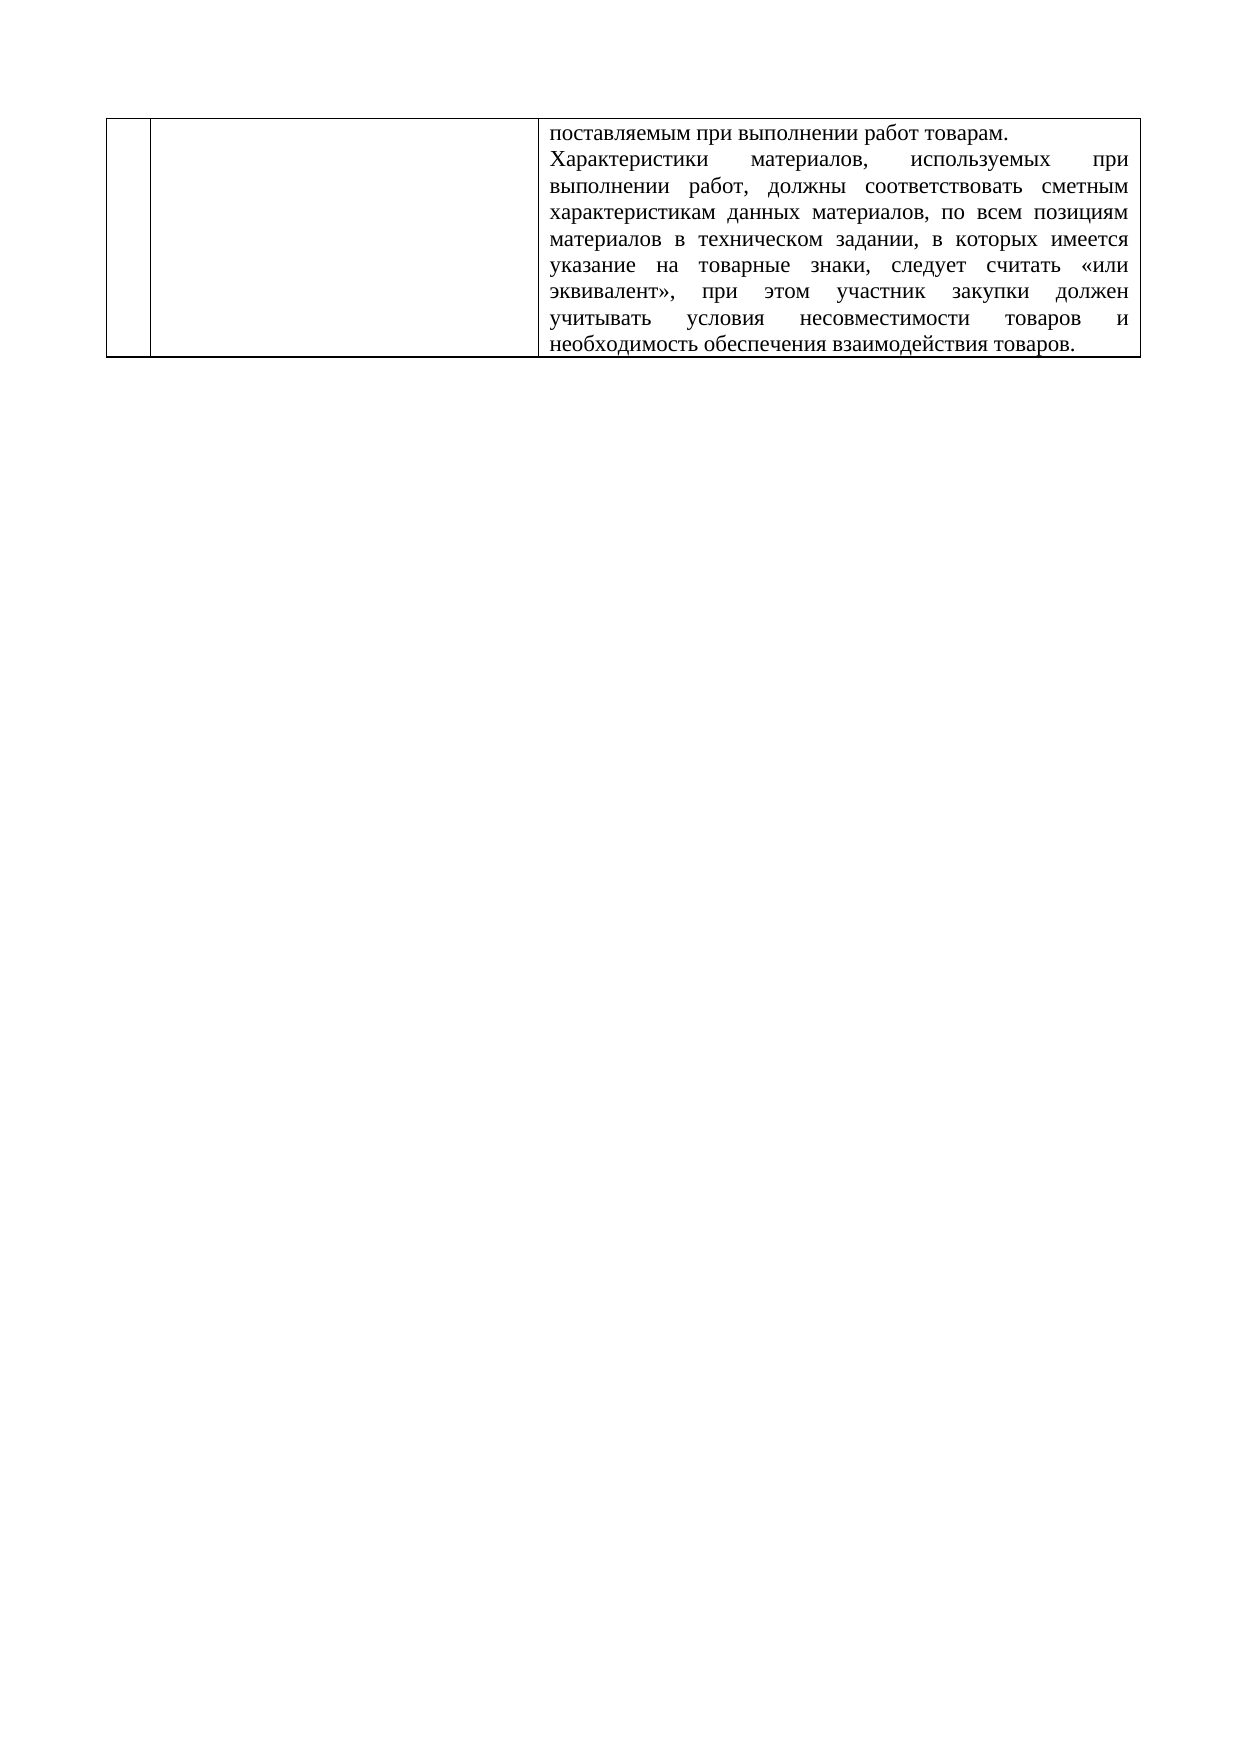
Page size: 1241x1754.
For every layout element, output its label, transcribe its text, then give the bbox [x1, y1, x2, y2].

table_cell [151, 119, 538, 356]
table_cell [107, 119, 150, 356]
